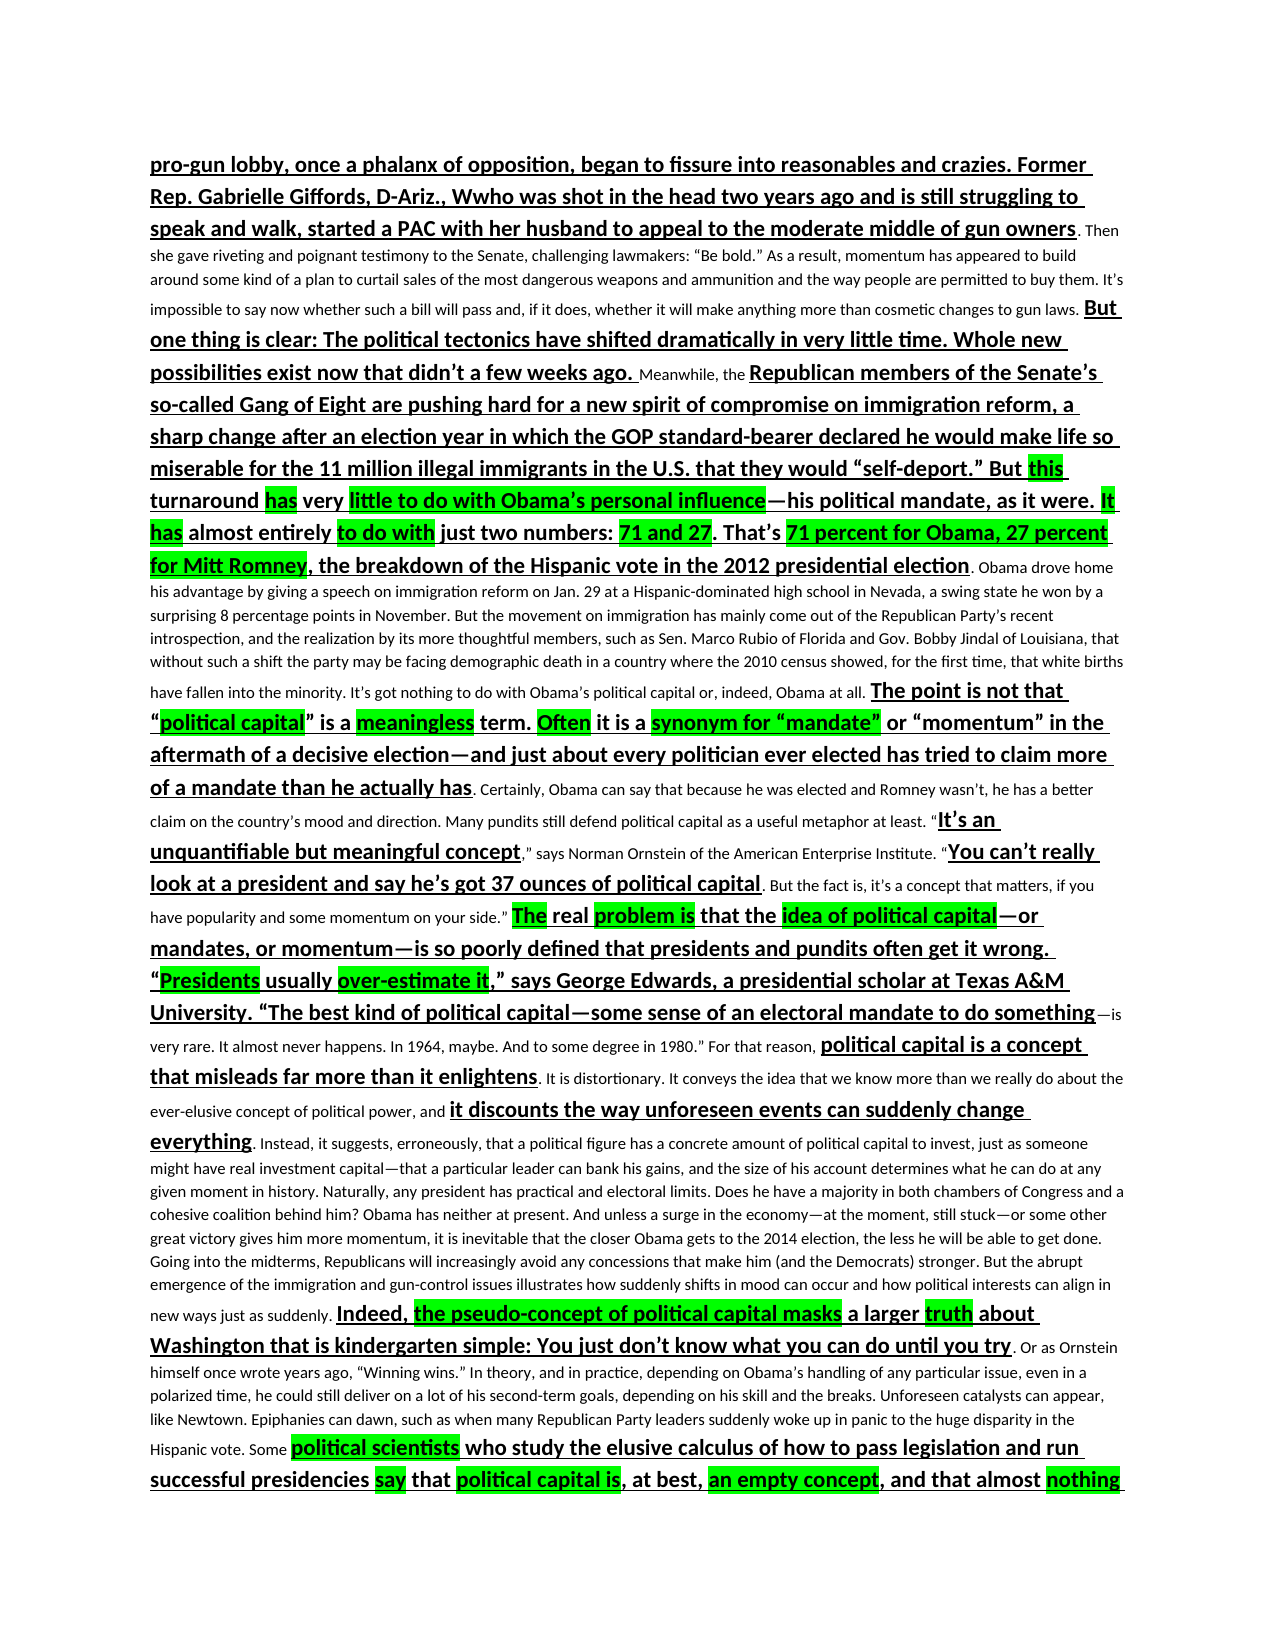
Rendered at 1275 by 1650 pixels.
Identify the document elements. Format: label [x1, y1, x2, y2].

text [150, 150, 1125, 1490]
